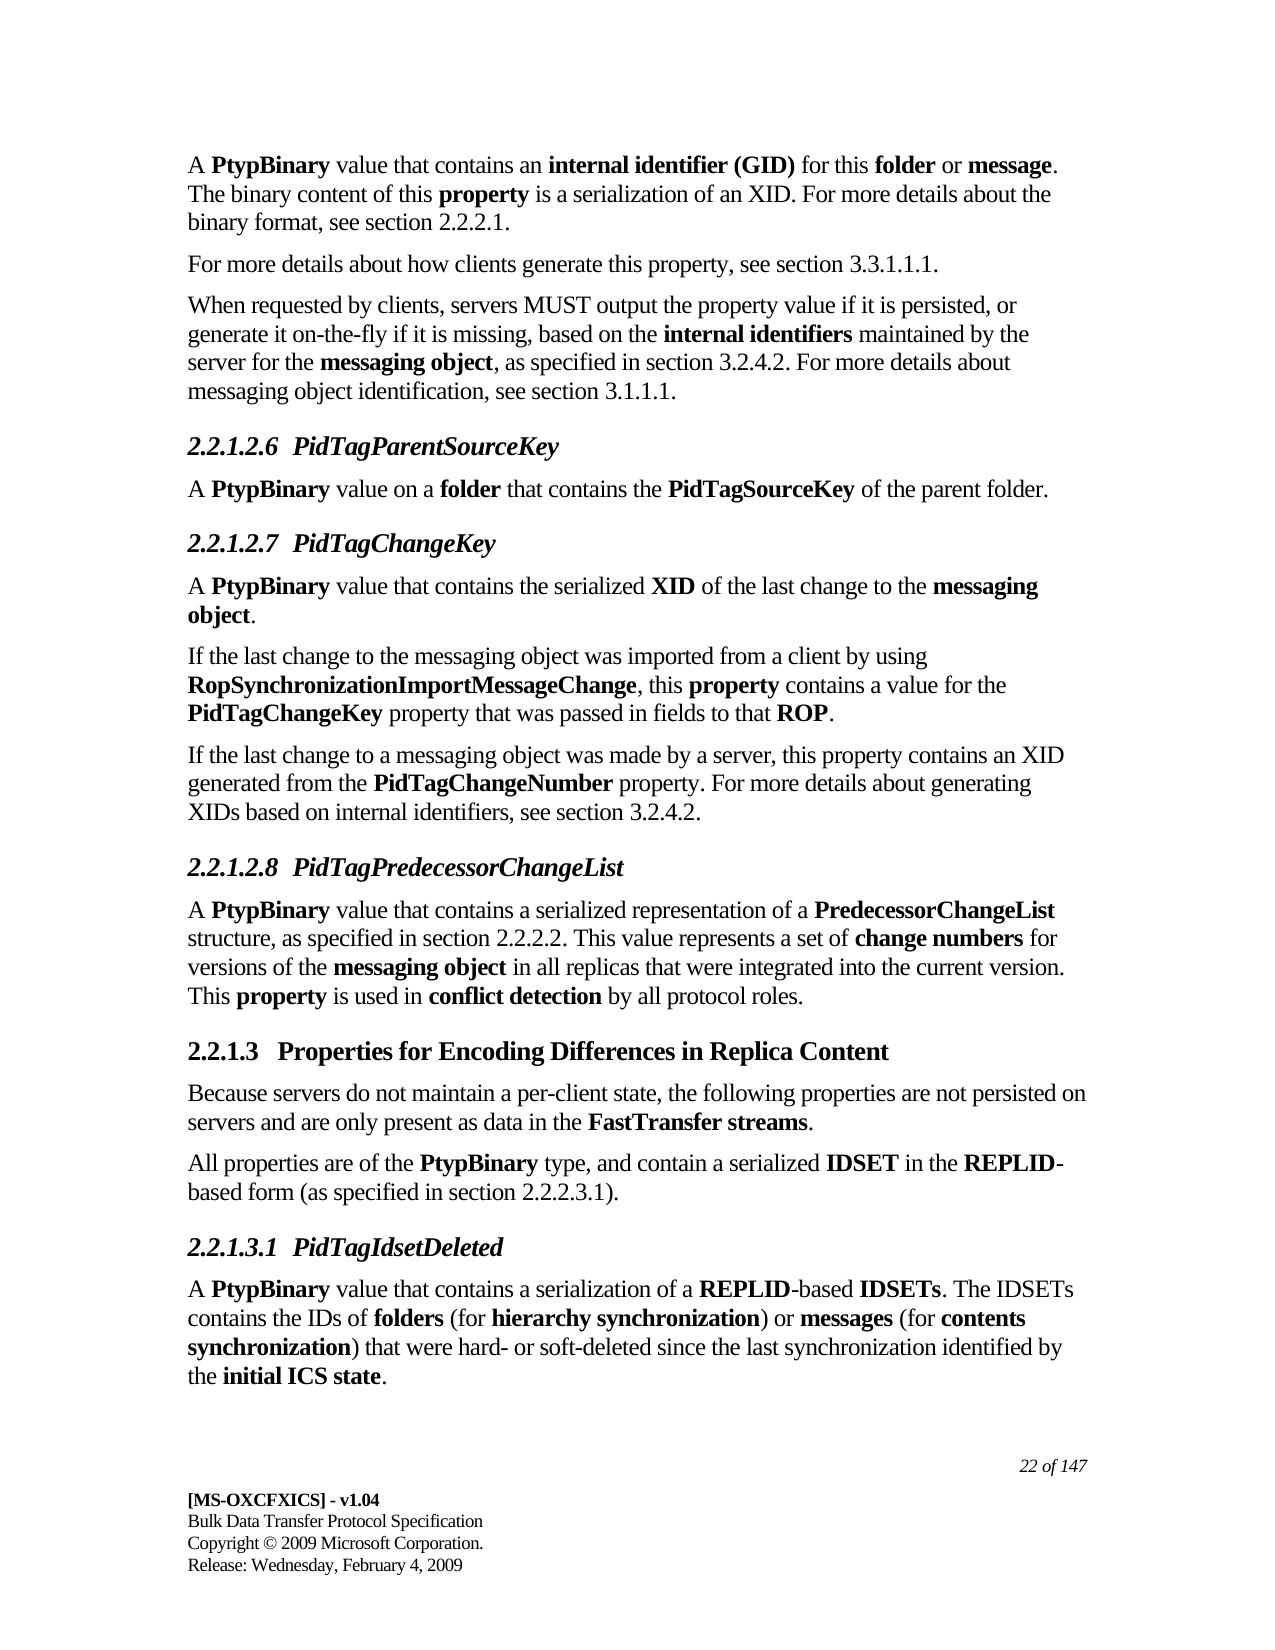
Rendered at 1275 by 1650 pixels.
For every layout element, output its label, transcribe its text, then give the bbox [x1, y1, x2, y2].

text A PtypBinary value that contains an internal identifier (GID) for this folder or message. The binary content of this property is a serialization of an XID. For more details about the binary format, see section 2.2.2.1. [187, 150, 1087, 236]
text Because servers do not maintain a per-client state, the following properties are not persisted on servers and are only present as data in the FastTransfer streams. [187, 1078, 1087, 1136]
text All properties are of the PtypBinary type, and contain a serialized IDSET in the REPLID-based form (as specified in section 2.2.2.3.1). [187, 1148, 1087, 1206]
text If the last change to the messaging object was imported from a client by using RopSynchronizationImportMessageChange, this property contains a value for the PidTagChangeKey property that was passed in fields to that ROP. [187, 641, 1087, 727]
text A PtypBinary value that contains a serialized representation of a PredecessorChangeList structure, as specified in section 2.2.2.2. This value represents a set of change numbers for versions of the messaging object in all replicas that were integrated into the current version. This property is used in conflict detection by all protocol roles. [187, 895, 1087, 1010]
text When requested by clients, servers MUST output the property value if it is persisted, or generate it on-the-fly if it is missing, based on the internal identifiers maintained by the server for the messaging object, as specified in section 3.2.4.2. For more details about messaging object identification, see section 3.1.1.1. [187, 290, 1087, 405]
subtitle PidTagIdsetDeleted [187, 1231, 1087, 1262]
subtitle PidTagChangeKey [187, 527, 1087, 558]
subtitle Properties for Encoding Differences in Replica Content [187, 1035, 1087, 1066]
text For more details about how clients generate this property, see section 3.3.1.1.1. [187, 249, 1087, 277]
text A PtypBinary value that contains the serialized XID of the last change to the messaging object. [187, 571, 1087, 628]
text If the last change to a messaging object was made by a server, this property contains an XID generated from the PidTagChangeNumber property. For more details about generating XIDs based on internal identifiers, see section 3.2.4.2. [187, 740, 1087, 826]
text A PtypBinary value on a folder that contains the PidTagSourceKey of the parent folder. [187, 474, 1087, 502]
text A PtypBinary value that contains a serialization of a REPLID-based IDSETs. The IDSETs contains the IDs of folders (for hierarchy synchronization) or messages (for contents synchronization) that were hard- or soft-deleted since the last synchronization identified by the initial ICS state. [187, 1274, 1087, 1389]
subtitle PidTagParentSourceKey [187, 430, 1087, 461]
subtitle PidTagPredecessorChangeList [187, 851, 1087, 882]
